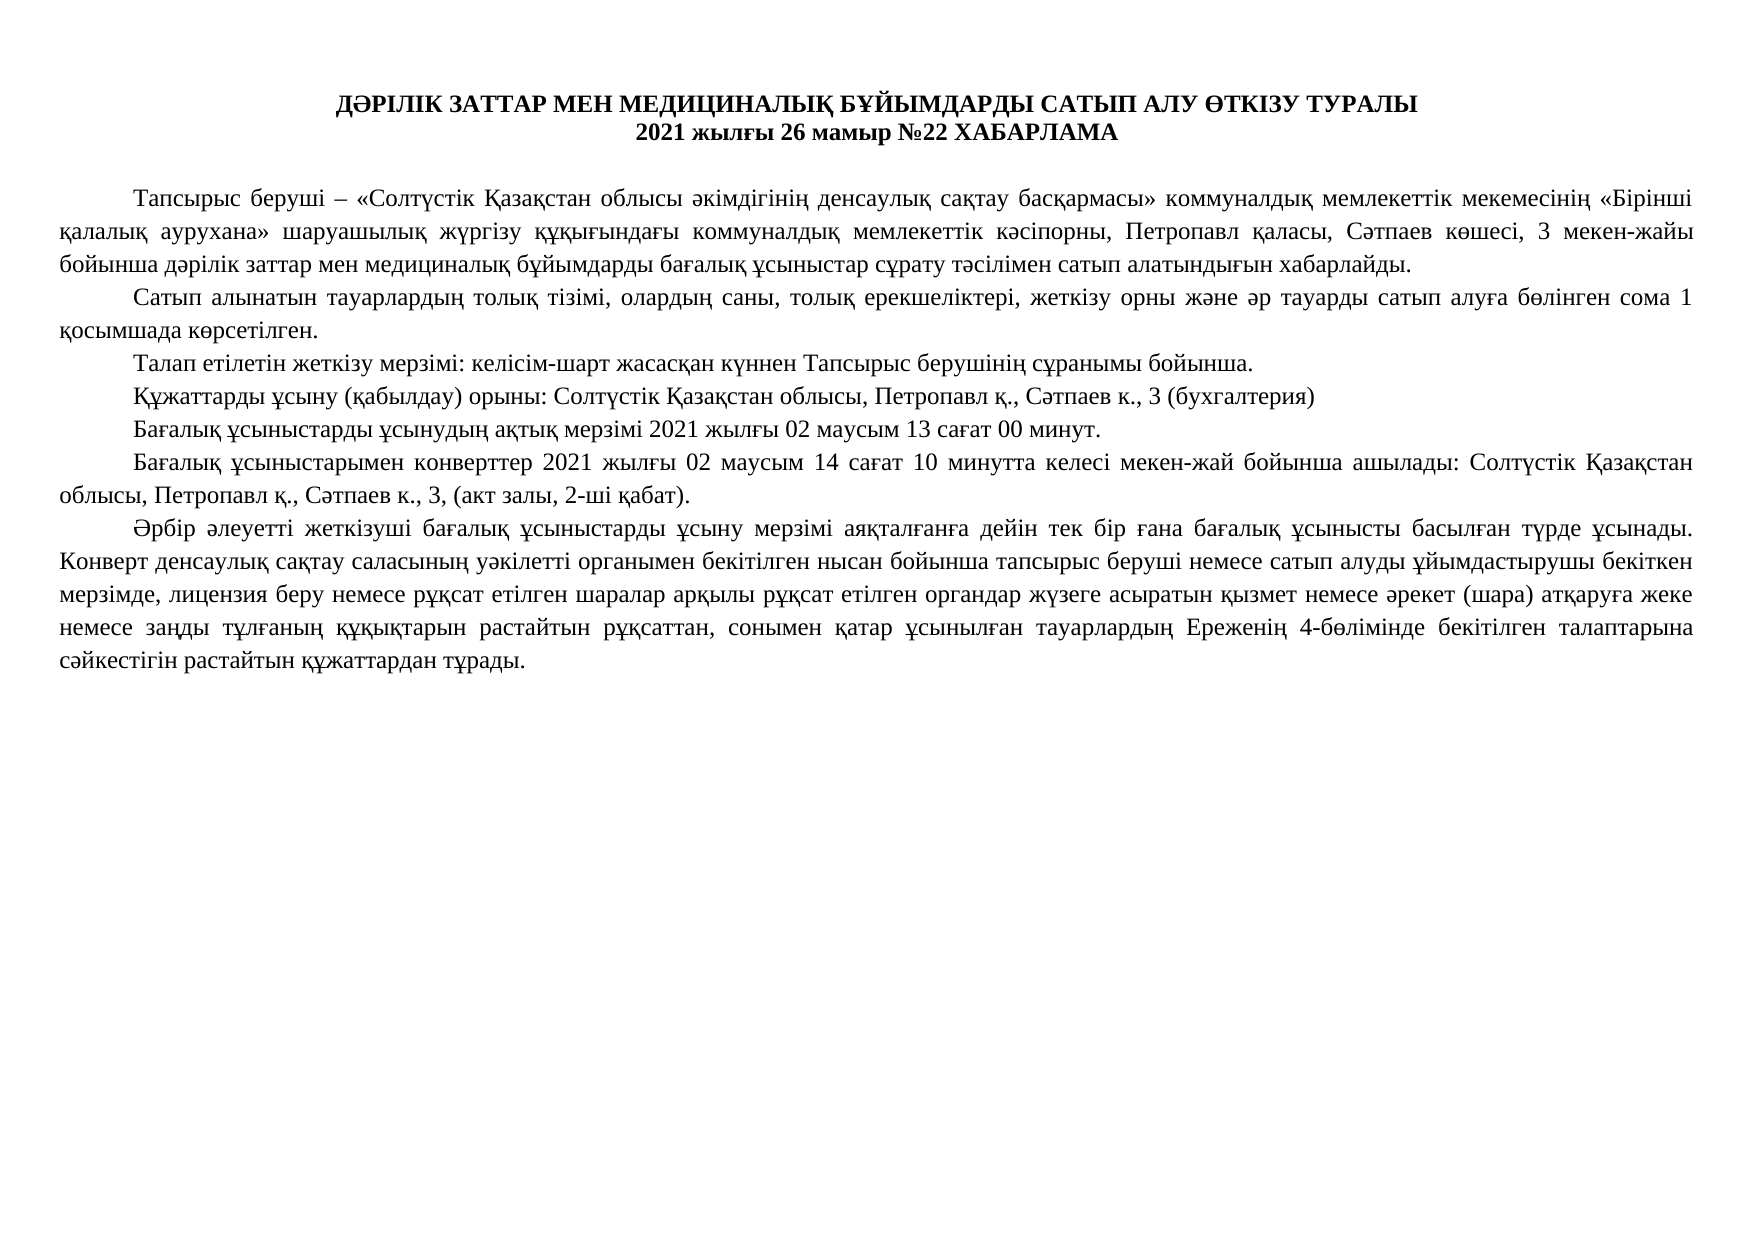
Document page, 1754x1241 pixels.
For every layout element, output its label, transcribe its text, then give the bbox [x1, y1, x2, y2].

text Сатып алынатын тауарлардың толық тізімі, олардың саны, толық ерекшеліктері, жеткізу орны және әр тауарды сатып алуға бөлінген сома 1 қосымшада көрсетілген. [59, 282, 1695, 344]
text Бағалық ұсыныстарды ұсынудың ақтық мерзімі 2021 жылғы 02 маусым 13 сағат 00 минут. [59, 414, 1695, 443]
text ДӘРІЛІК ЗАТТАР МЕН МЕДИЦИНАЛЫҚ БҰЙЫМДАРДЫ САТЫП АЛУ ӨТКІЗУ ТУРАЛЫ [59, 89, 1695, 117]
text Тапсырыс беруші – «Солтүстік Қазақстан облысы әкімдігінің денсаулық сақтау басқармасы» коммуналдық мемлекеттік мекемесінің «Бірінші қалалық аурухана» шаруашылық жүргізу құқығындағы коммуналдық мемлекеттік кәсіпорны, Петропавл қаласы, Сәтпаев көшесі, 3 мекен-жайы бойынша дәрілік заттар мен медициналық бұйымдарды бағалық ұсыныстар сұрату тәсілімен сатып алатындығын хабарлайды. [59, 183, 1695, 278]
text Талап етілетін жеткізу мерзімі: келісім-шарт жасасқан күннен Тапсырыс берушінің сұранымы бойынша. [59, 348, 1695, 377]
text Құжаттарды ұсыну (қабылдау) орыны: Солтүстік Қазақстан облысы, Петропавл қ., Сәтпаев к., 3 (бухгалтерия) [59, 381, 1695, 410]
text Бағалық ұсыныстарымен конверттер 2021 жылғы 02 маусым 14 сағат 10 минутта келесі мекен-жай бойынша ашылады: Солтүстік Қазақстан облысы, Петропавл қ., Сәтпаев к., 3, (акт залы, 2-ші қабат). [59, 447, 1695, 509]
text Әрбір әлеуетті жеткізуші бағалық ұсыныстарды ұсыну мерзімі аяқталғанға дейін тек бір ғана бағалық ұсынысты басылған түрде ұсынады. Конверт денсаулық сақтау саласының уәкілетті органымен бекітілген нысан бойынша тапсырыс беруші немесе сатып алуды ұйымдастырушы бекіткен мерзімде, лицензия беру немесе рұқсат етілген шаралар арқылы рұқсат етілген органдар жүзеге асыратын қызмет немесе әрекет (шара) атқаруға жеке немесе заңды тұлғаның құқықтарын растайтын рұқсаттан, сонымен қатар ұсынылған тауарлардың Ереженің 4-бөлімінде бекітілген талаптарына сәйкестігін растайтын құжаттардан тұрады. [59, 513, 1695, 674]
text 2021 жылғы 26 мамыр №22 ХАБАРЛАМА [59, 117, 1695, 146]
